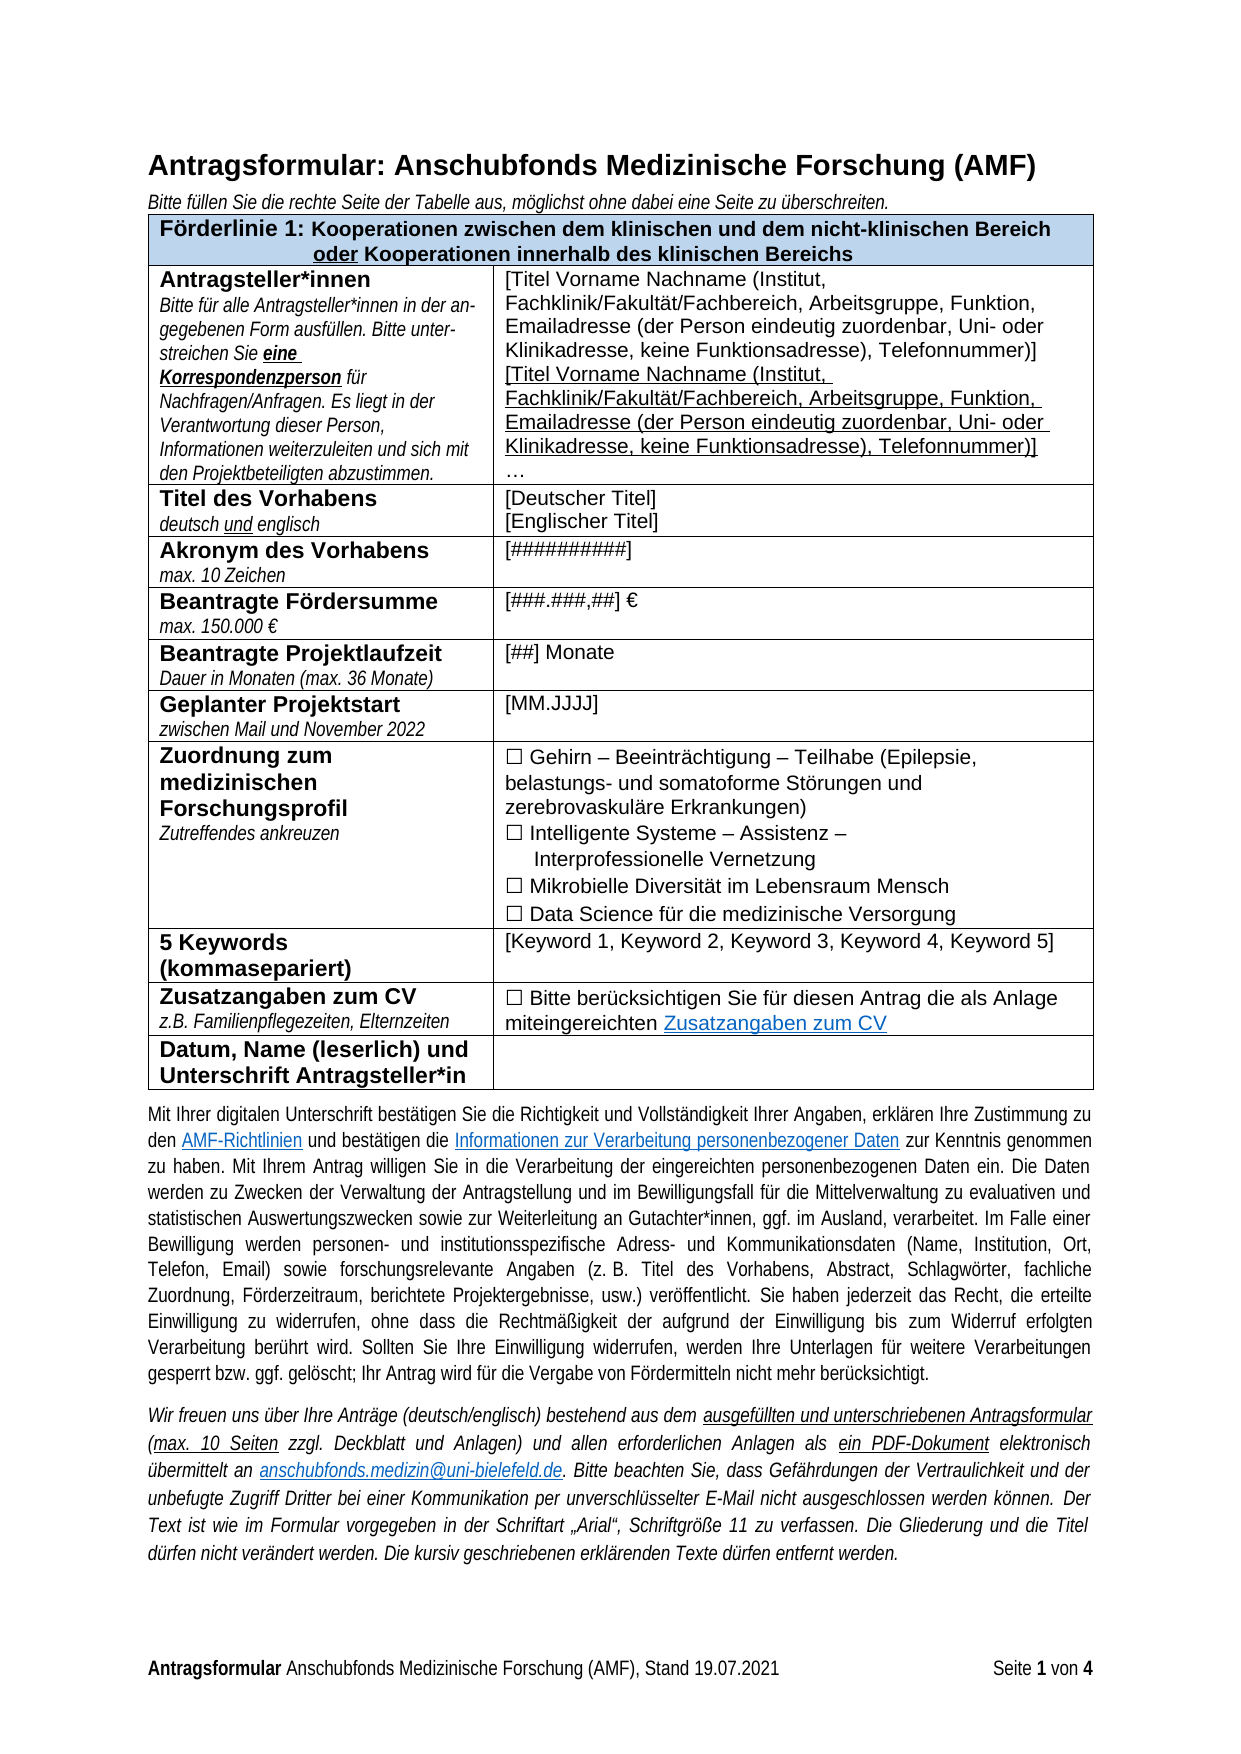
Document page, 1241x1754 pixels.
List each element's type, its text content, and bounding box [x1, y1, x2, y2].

table_cell [##########] [494, 537, 1093, 587]
text Wir freuen uns über Ihre Anträge (deutsch/englisch) bestehend aus dem ausgefüllten und unterschriebenen Antragsformular (max. 10 Seiten zzgl. Deckblatt und Anlagen) und allen erforderlichen Anlagen als ein PDF-Dokument elektronisch übermittelt an anschubfonds.medizin@uni-bielefeld.de. Bitte beachten Sie, dass Gefährdungen der Vertraulichkeit und der unbefugte Zugriff Dritter bei einer Kommunikation per unverschlüsselter E-Mail nicht ausgeschlossen werden können. Der Text ist wie im Formular vorgegeben in der Schriftart „Arial“, Schriftgröße 11 zu verfassen. Die Gliederung und die Titel dürfen nicht verändert werden. Die kursiv geschriebenen erklärenden Texte dürfen entfernt werden. [148, 1403, 1093, 1564]
table_cell [Deutscher Titel] [Englischer Titel] [494, 485, 1093, 536]
table_cell Zusatzangaben zum CV z.B. Familienpflegezeiten, Elternzeiten [149, 983, 493, 1035]
table_cell Titel des Vorhabens deutsch und englisch [149, 485, 493, 536]
text Antragsformular: Anschubfonds Medizinische Forschung (AMF) [148, 148, 1093, 181]
table_cell Geplanter Projektstart zwischen Mail und November 2022 [149, 691, 493, 741]
table_cell [494, 1036, 1093, 1089]
table_cell Beantragte Projektlaufzeit Dauer in Monaten (max. 36 Monate) [149, 640, 493, 690]
text Bitte füllen Sie die rechte Seite der Tabelle aus, möglichst ohne dabei eine Seite zu überschreiten. [148, 190, 1093, 214]
table_cell 5 Keywords (kommasepariert) [149, 929, 493, 982]
table_cell Akronym des Vorhabens max. 10 Zeichen [149, 537, 493, 587]
table_cell [MM.JJJJ] [494, 691, 1093, 741]
table_cell [###.###,##] € [494, 588, 1093, 638]
text Mit Ihrer digitalen Unterschrift bestätigen Sie die Richtigkeit und Vollständigkeit Ihrer Angaben, erklären Ihre Zustimmung zu den AMF-Richtlinien und bestätigen die Informationen zur Verarbeitung personenbezogener Daten zur Kenntnis genommen zu haben. Mit Ihrem Antrag willigen Sie in die Verarbeitung der eingereichten personenbezogenen Daten ein. Die Daten werden zu Zwecken der Verwaltung der Antragstellung und im Bewilligungsfall für die Mittelverwaltung zu evaluativen und statistischen Auswertungszwecken sowie zur Weiterleitung an Gutachter*innen, ggf. im Ausland, verarbeitet. Im Falle einer Bewilligung werden personen- und institutionsspezifische Adress- und Kommunikationsdaten (Name, Institution, Ort, Telefon, Email) sowie forschungsrelevante Angaben (z. B. Titel des Vorhabens, Abstract, Schlagwörter, fachliche Zuordnung, Förderzeitraum, berichtete Projektergebnisse, usw.) veröffentlicht. Sie haben jederzeit das Recht, die erteilte Einwilligung zu widerrufen, ohne dass die Rechtmäßigkeit der aufgrund der Einwilligung bis zum Widerruf erfolgten Verarbeitung berührt wird. Sollten Sie Ihre Einwilligung widerrufen, werden Ihre Unterlagen für weitere Verarbeitungen gesperrt bzw. ggf. gelöscht; Ihr Antrag wird für die Vergabe von Fördermitteln nicht mehr berücksichtigt. [148, 1102, 1093, 1384]
table_cell Bitte berücksichtigen Sie für diesen Antrag die als Anlage miteingereichten Zusatzangaben zum CV [494, 983, 1093, 1035]
table_cell Zuordnung zum medizinischen Forschungsprofil Zutreffendes ankreuzen [149, 742, 493, 928]
table_cell [Titel Vorname Nachname (Institut, Fachklinik/Fakultät/Fachbereich, Arbeitsgruppe, Funktion, Emailadresse (der Person eindeutig zuordenbar, Uni- oder Klinikadresse, keine Funktionsadresse), Telefonnummer)] [Titel Vorname Nachname (Institut, Fachklinik/Fakultät/Fachbereich, Arbeitsgruppe, Funktion, Emailadresse (der Person eindeutig zuordenbar, Uni- oder Klinikadresse, keine Funktionsadresse), Telefonnummer)] … [494, 266, 1093, 484]
table_cell Datum, Name (leserlich) und Unterschrift Antragsteller*in [149, 1036, 493, 1089]
table_cell Gehirn – Beeinträchtigung – Teilhabe (Epilepsie, belastungs- und somatoforme Störungen und zerebrovaskuläre Erkrankungen) Intelligente Systeme – Assistenz – Interprofessionelle Vernetzung Mikrobielle Diversität im Lebensraum Mensch Data Science für die medizinische Versorgung [494, 742, 1093, 928]
table_header Förderlinie 1: Kooperationen zwischen dem klinischen und dem nicht-klinischen Bereich oder Kooperationen innerhalb des klinischen Bereichs [149, 215, 1093, 265]
table_cell [Keyword 1, Keyword 2, Keyword 3, Keyword 4, Keyword 5] [494, 929, 1093, 982]
table_cell Beantragte Fördersumme max. 150.000 € [149, 588, 493, 638]
table_cell Antragsteller*innen Bitte für alle Antragsteller*innen in der an-gegebenen Form ausfüllen. Bitte unter-streichen Sie eine Korrespondenzperson für Nachfragen/Anfragen. Es liegt in der Verantwortung dieser Person, Informationen weiterzuleiten und sich mit den Projektbeteiligten abzustimmen. [149, 266, 493, 484]
table_cell [##] Monate [494, 640, 1093, 690]
